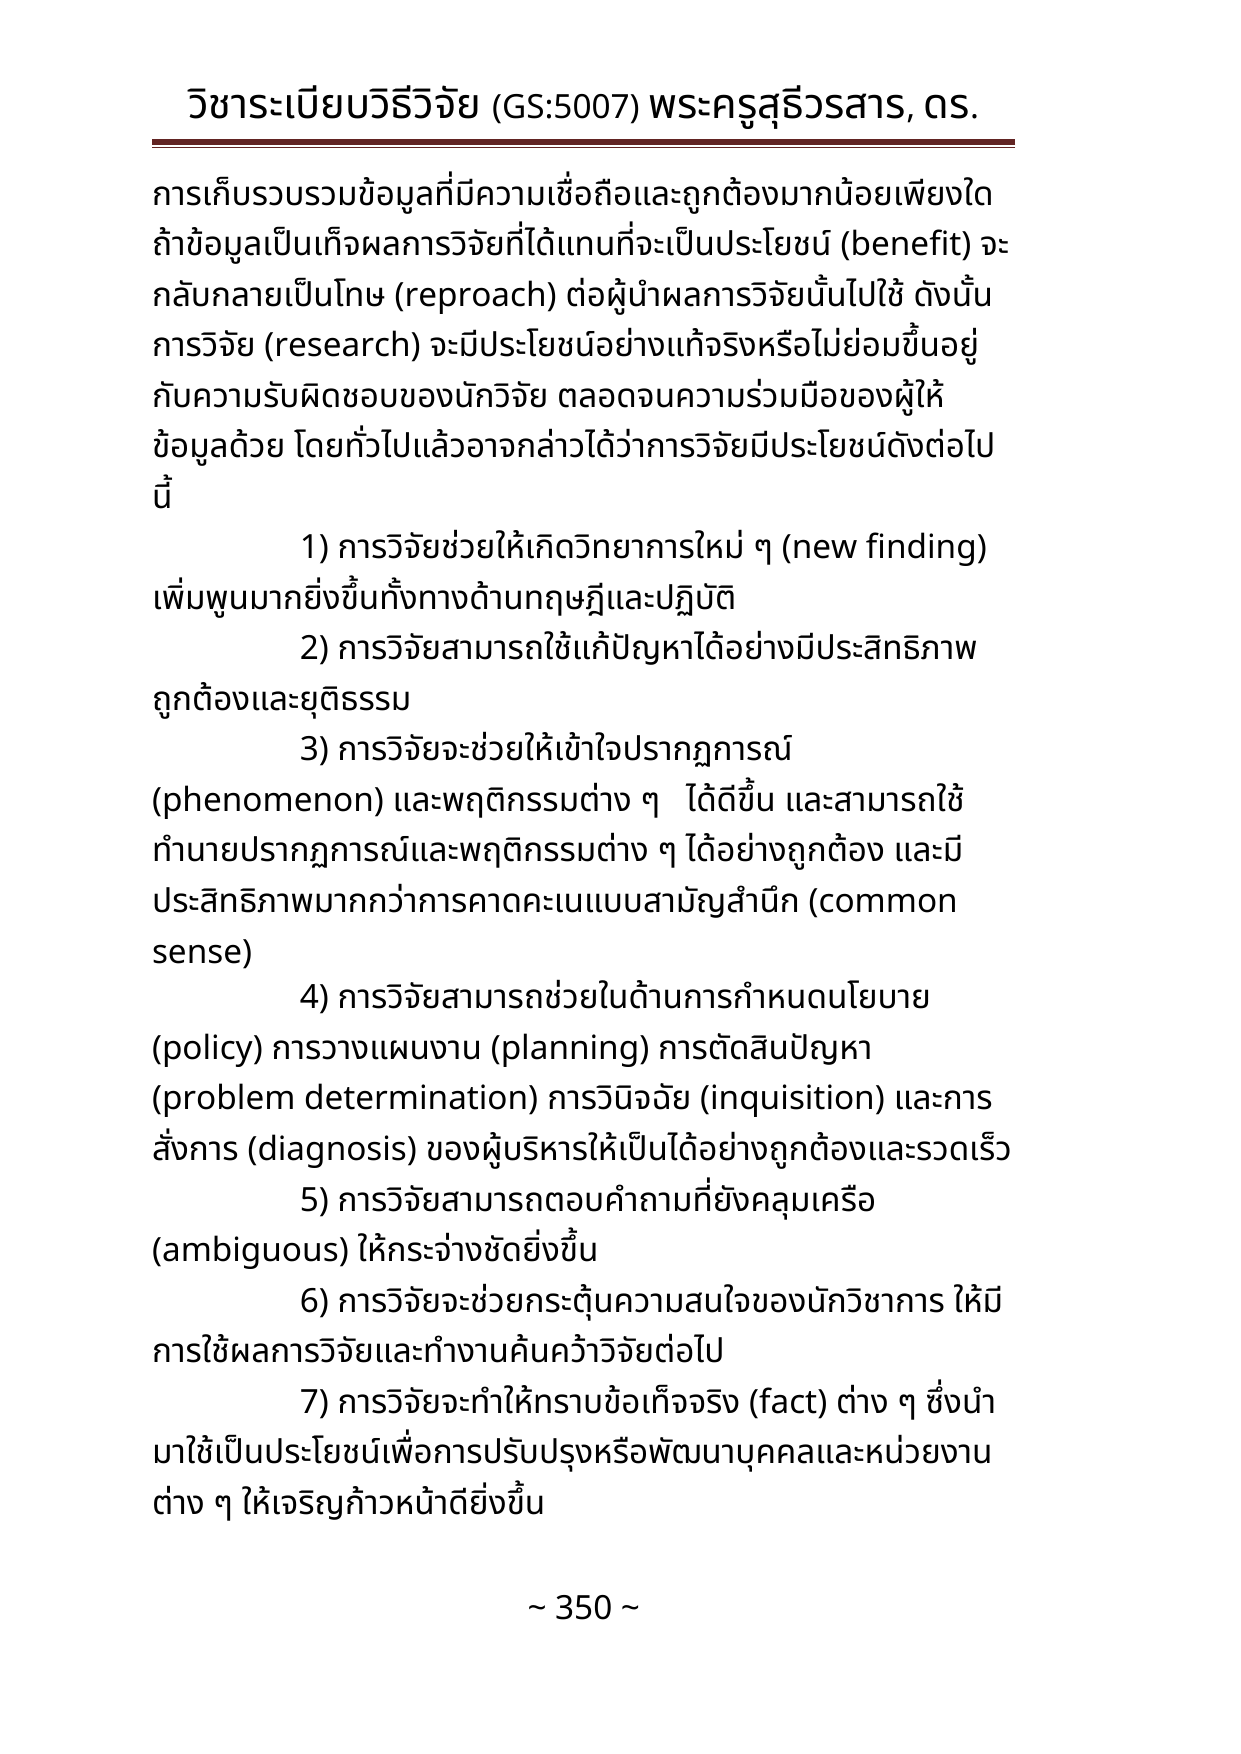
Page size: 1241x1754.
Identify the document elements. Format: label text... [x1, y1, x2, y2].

text 6) การวิจัยจะช่วยกระตุ้นความสนใจของนักวิชาการ ให้มีการใช้ผลการวิจัยและทำงานค้นคว้าวิจัยต่อไป [152, 1277, 1015, 1378]
text 5) การวิจัยสามารถตอบคำถามที่ยังคลุมเครือ (ambiguous) ให้กระจ่างชัดยิ่งขึ้น [152, 1175, 1015, 1277]
text 4) การวิจัยสามารถช่วยในด้านการกำหนดนโยบาย (policy) การวางแผนงาน (planning) การตัดสินปัญหา (problem determination) การวินิจฉัย (inquisition) และการสั่งการ (diagnosis) ของผู้บริหารให้เป็นได้อย่างถูกต้องและรวดเร็ว [152, 973, 1015, 1175]
text 1) การวิจัยช่วยให้เกิดวิทยาการใหม่ ๆ (new finding) เพิ่มพูนมากยิ่งขึ้นทั้งทางด้านทฤษฎีและปฏิบัติ [152, 523, 1015, 624]
text 7) การวิจัยจะทำให้ทราบข้อเท็จจริง (fact) ต่าง ๆ ซึ่งนำมาใช้เป็นประโยชน์เพื่อการปรับปรุงหรือพัฒนาบุคคลและหน่วยงานต่าง ๆ ให้เจริญก้าวหน้าดียิ่งขึ้น [152, 1378, 1015, 1529]
text 3) การวิจัยจะช่วยให้เข้าใจปรากฏการณ์ (phenomenon) และพฤติกรรมต่าง ๆ ได้ดีขึ้น และสามารถใช้ทำนายปรากฏการณ์และพฤติกรรมต่าง ๆ ได้อย่างถูกต้อง และมีประสิทธิภาพมากกว่าการคาดคะเนแบบสามัญสำนึก (common sense) [152, 725, 1015, 973]
text 2) การวิจัยสามารถใช้แก้ปัญหาได้อย่างมีประสิทธิภาพ ถูกต้องและยุติธรรม [152, 624, 1015, 725]
